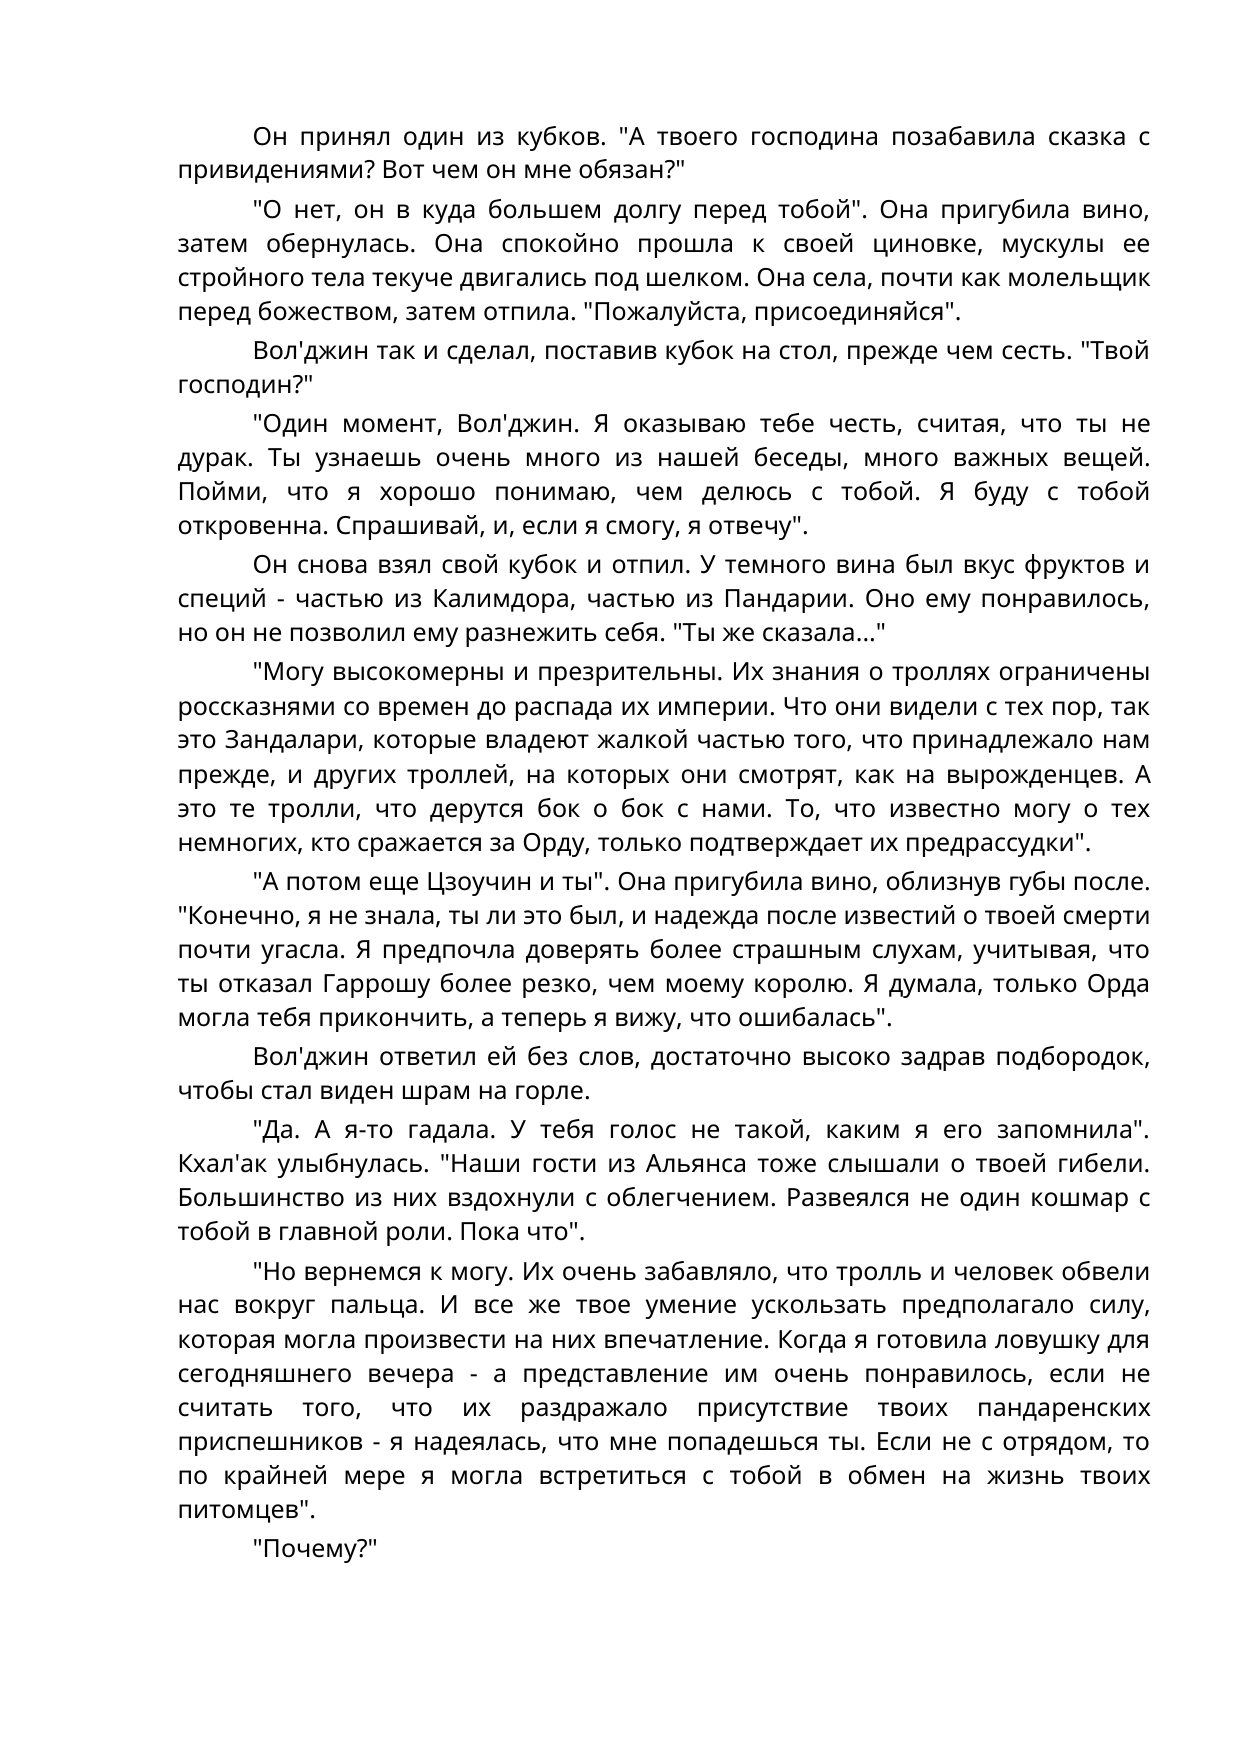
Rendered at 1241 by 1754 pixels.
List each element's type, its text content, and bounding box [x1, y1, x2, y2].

text "А потом еще Цзоучин и ты". Она пригубила вино, облизнув губы после. "Конечно, я не знала, ты ли это был, и надежда после известий о твоей смерти почти угасла. Я предпочла доверять более страшным слухам, учитывая, что ты отказал Гаррошу более резко, чем моему королю. Я думала, только Орда могла тебя прикончить, а теперь я вижу, что ошибалась". [177, 863, 1152, 1034]
text "О нет, он в куда большем долгу перед тобой". Она пригубила вино, затем обернулась. Она спокойно прошла к своей циновке, мускулы ее стройного тела текуче двигались под шелком. Она села, почти как молельщик перед божеством, затем отпила. "Пожалуйста, присоединяйся". [177, 191, 1152, 327]
text "Почему?" [177, 1531, 1152, 1565]
text "Да. А я-то гадала. У тебя голос не такой, каким я его запомнила". Кхал'ак улыбнулась. "Наши гости из Альянса тоже слышали о твоей гибели. Большинство из них вздохнули с облегчением. Развеялся не один кошмар с тобой в главной роли. Пока что". [177, 1112, 1152, 1248]
text Вол'джин ответил ей без слов, достаточно высоко задрав подбородок, чтобы стал виден шрам на горле. [177, 1039, 1152, 1107]
text "Могу высокомерны и презрительны. Их знания о троллях ограничены россказнями со времен до распада их империи. Что они видели с тех пор, так это Зандалари, которые владеют жалкой частью того, что принадлежало нам прежде, и других троллей, на которых они смотрят, как на вырожденцев. А это те тролли, что дерутся бок о бок с нами. То, что известно могу о тех немногих, кто сражается за Орду, только подтверждает их предрассудки". [177, 654, 1152, 858]
text "Один момент, Вол'джин. Я оказываю тебе честь, считая, что ты не дурак. Ты узнаешь очень много из нашей беседы, много важных вещей. Пойми, что я хорошо понимаю, чем делюсь с тобой. Я буду с тобой откровенна. Спрашивай, и, если я смогу, я отвечу". [177, 406, 1152, 542]
text Вол'джин так и сделал, поставив кубок на стол, прежде чем сесть. "Твой господин?" [177, 332, 1152, 401]
text "Но вернемся к могу. Их очень забавляло, что тролль и человек обвели нас вокруг пальца. И все же твое умение ускользать предполагало силу, которая могла произвести на них впечатление. Когда я готовила ловушку для сегодняшнего вечера - а представление им очень понравилось, если не считать того, что их раздражало присутствие твоих пандаренских приспешников - я надеялась, что мне попадешься ты. Если не с отрядом, то по крайней мере я могла встретиться с тобой в обмен на жизнь твоих питомцев". [177, 1253, 1152, 1526]
text Он снова взял свой кубок и отпил. У темного вина был вкус фруктов и специй - частью из Калимдора, частью из Пандарии. Оно ему понравилось, но он не позволил ему разнежить себя. "Ты же сказала..." [177, 547, 1152, 649]
text Он принял один из кубков. "А твоего господина позабавила сказка с привидениями? Вот чем он мне обязан?" [177, 118, 1152, 186]
